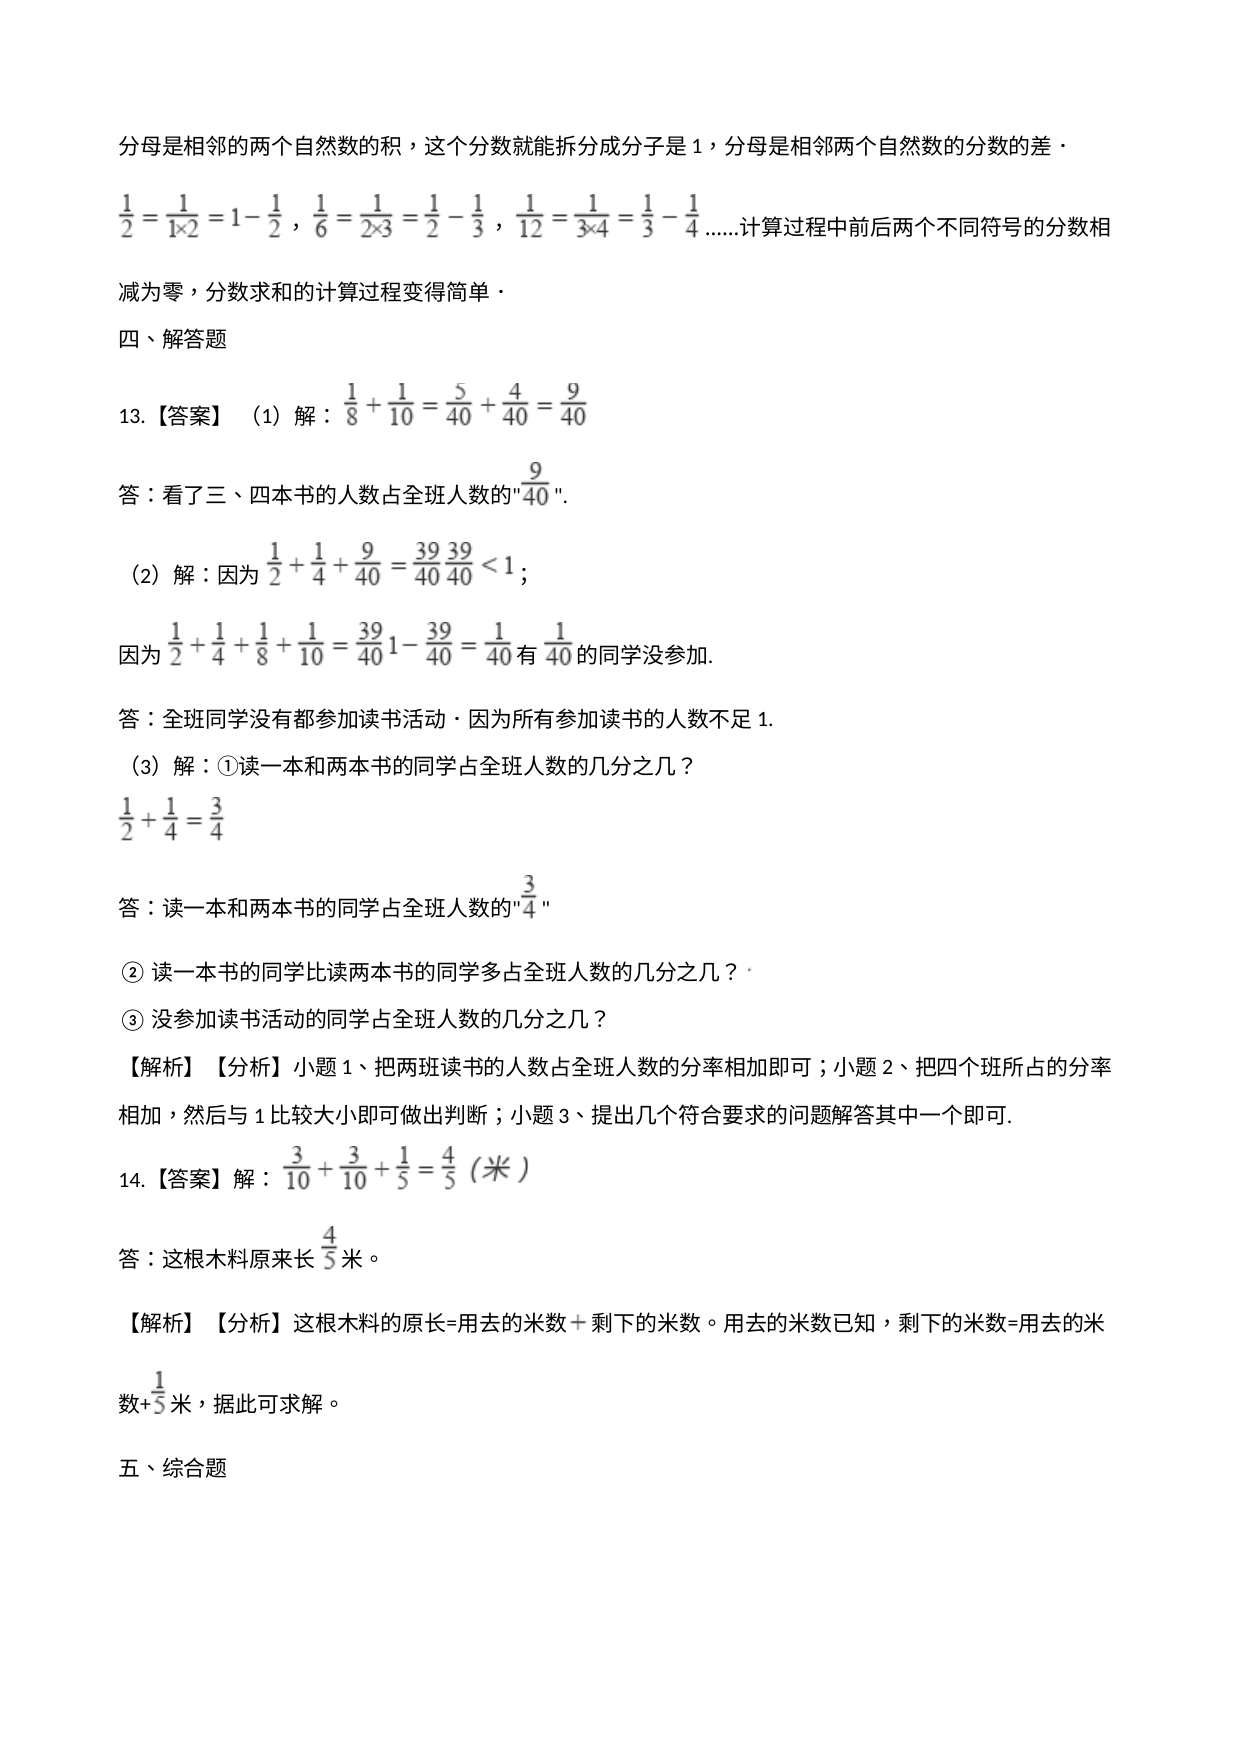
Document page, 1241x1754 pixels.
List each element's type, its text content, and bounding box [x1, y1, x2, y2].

text 答：这根木料原来长 米。 [118, 1226, 1122, 1291]
picture [118, 797, 228, 842]
text （2）解：因为 ； [118, 543, 1122, 608]
text ②读一本书的同学比读两本书的同学多占全班人数的几分之几？ [118, 956, 1122, 988]
picture [312, 194, 488, 239]
text 四、解答题 [118, 323, 1122, 356]
picture [520, 875, 541, 920]
text ③没参加读书活动的同学占全班人数的几分之几？ [118, 1003, 1122, 1036]
picture [320, 1226, 342, 1271]
text 14.【答案】解： [118, 1147, 1122, 1212]
picture [747, 966, 772, 981]
picture [520, 462, 554, 507]
picture [566, 1313, 592, 1332]
picture [282, 1146, 529, 1191]
picture [266, 542, 514, 587]
text 答：全班同学没有都参加读书活动．因为所有参加读书的人数不足1. [118, 703, 1122, 735]
picture [515, 194, 705, 239]
text 【解析】【分析】小题1、把两班读书的人数占全班人数的分率相加即可；小题2、把四个班所占的分率相加，然后与1比较大小即可做出判断；小题3、提出几个符合要求的问题解答其中一个即可. [118, 1050, 1122, 1132]
text 答：读一本和两本书的同学占全班人数的"" [118, 876, 1122, 941]
text 答：看了三、四本书的人数占全班人数的"". [118, 463, 1122, 528]
text 13.【答案】 （1）解： [118, 383, 1122, 448]
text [118, 129, 1122, 308]
picture [543, 622, 577, 667]
picture [118, 194, 286, 239]
picture [343, 383, 591, 427]
picture [151, 1371, 170, 1414]
picture [167, 622, 517, 667]
text （3）解：①读一本和两本书的同学占全班人数的几分之几？ [118, 750, 1122, 782]
text 【解析】【分析】这根木料的原长=用去的米数剩下的米数。用去的米数已知，剩下的米数=用去的米数+米，据此可求解。 [118, 1306, 1122, 1436]
text 五、综合题 [118, 1451, 1122, 1484]
